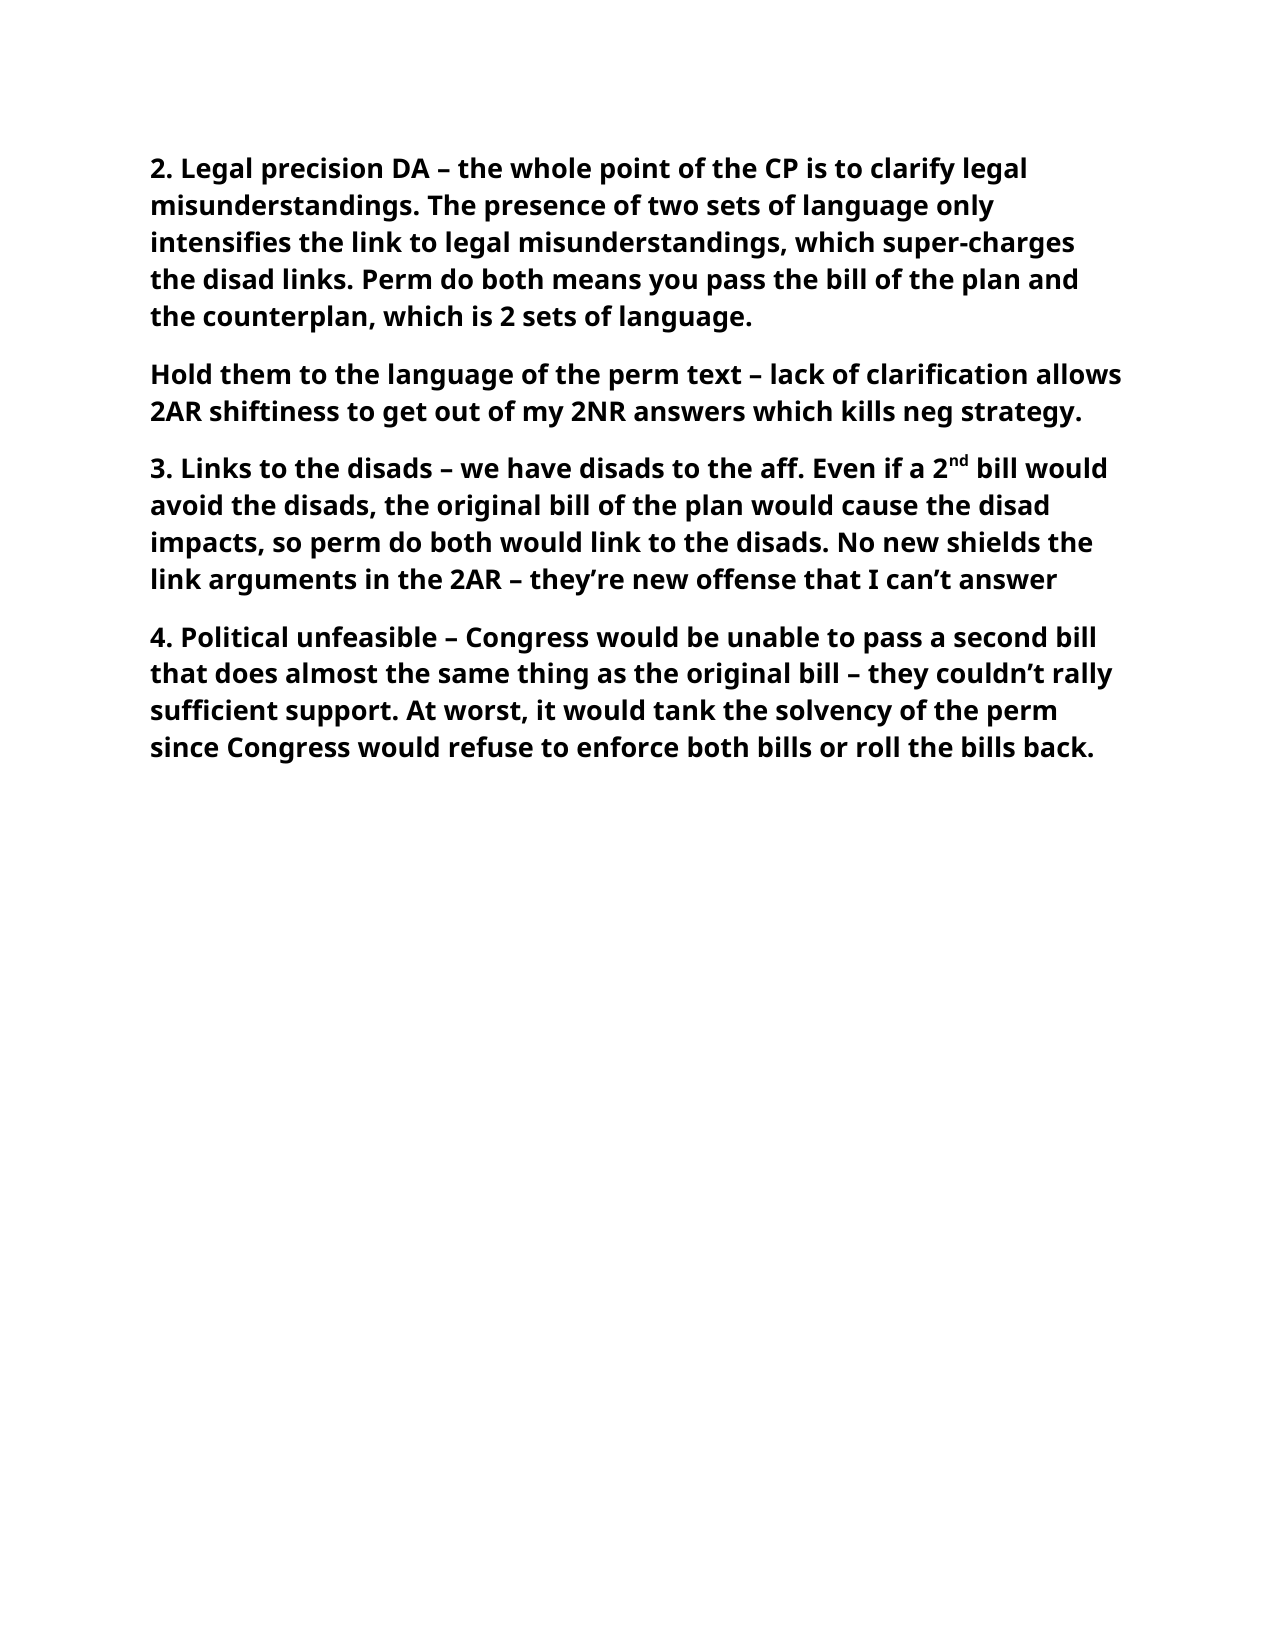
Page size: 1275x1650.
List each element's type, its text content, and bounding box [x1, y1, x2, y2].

subtitle 4. Political unfeasible – Congress would be unable to pass a second bill that does almost the same thing as the original bill – they couldn’t rally sufficient support. At worst, it would tank the solvency of the perm since Congress would refuse to enforce both bills or roll the bills back. [150, 618, 1125, 766]
subtitle 2. Legal precision DA – the whole point of the CP is to clarify legal misunderstandings. The presence of two sets of language only intensifies the link to legal misunderstandings, which super-charges the disad links. Perm do both means you pass the bill of the plan and the counterplan, which is 2 sets of language. [150, 150, 1125, 334]
subtitle Hold them to the language of the perm text – lack of clarification allows 2AR shiftiness to get out of my 2NR answers which kills neg strategy. [150, 355, 1125, 429]
subtitle 3. Links to the disads – we have disads to the aff. Even if a 2nd bill would avoid the disads, the original bill of the plan would cause the disad impacts, so perm do both would link to the disads. No new shields the link arguments in the 2AR – they’re new offense that I can’t answer [150, 450, 1125, 597]
